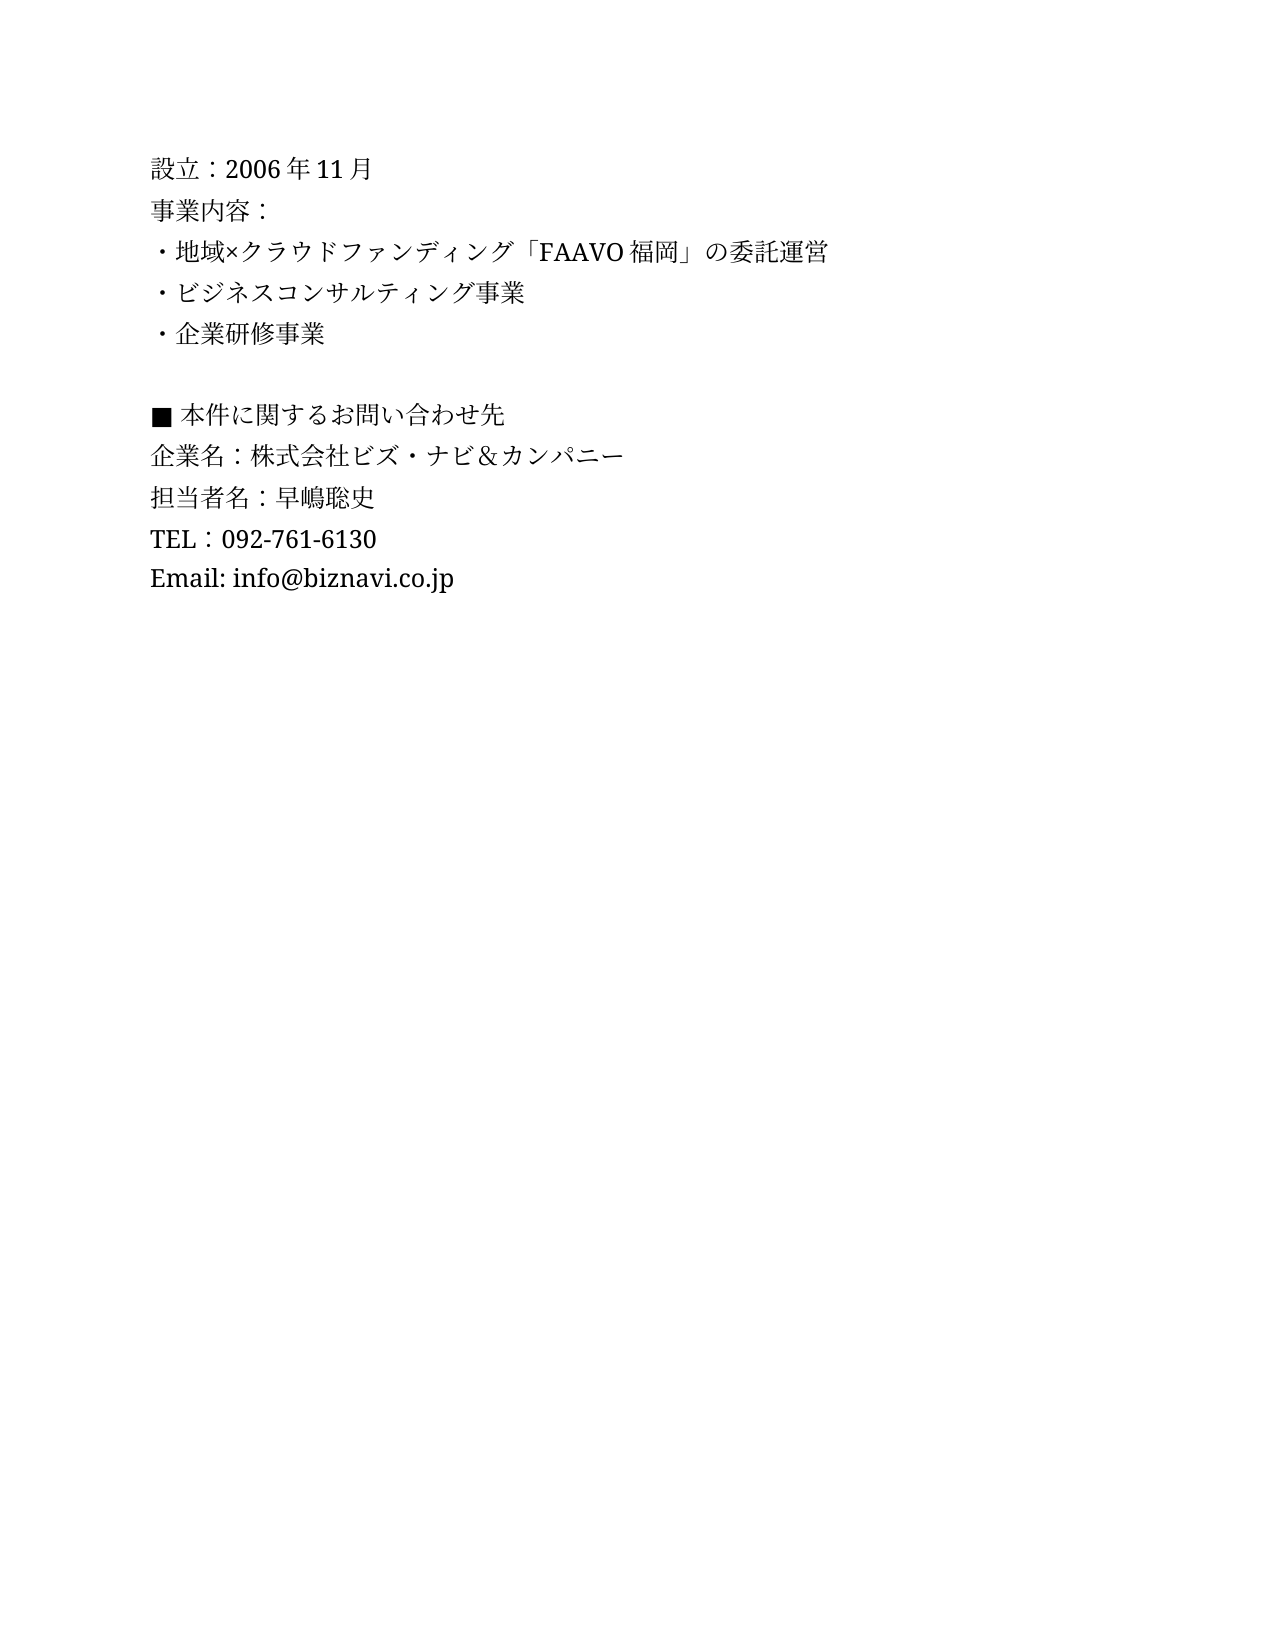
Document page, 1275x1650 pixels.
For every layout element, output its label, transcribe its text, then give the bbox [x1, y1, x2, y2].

text ・企業研修事業 [150, 315, 1125, 351]
text ・ビジネスコンサルティング事業 [150, 274, 1125, 310]
text 事業内容： [150, 191, 1125, 227]
text Email: info@biznavi.co.jp [150, 561, 1125, 595]
text 担当者名：早嶋聡史 [150, 478, 1125, 514]
text TEL：092-761-6130 [150, 519, 1125, 556]
text 企業名：株式会社ビズ・ナビ＆カンパニー [150, 437, 1125, 473]
text 設立：2006年11月 [150, 150, 1125, 186]
text ・地域×クラウドファンディング「FAAVO福岡」の委託運営 [150, 233, 1125, 269]
text ■ 本件に関するお問い合わせ先 [150, 396, 1125, 432]
